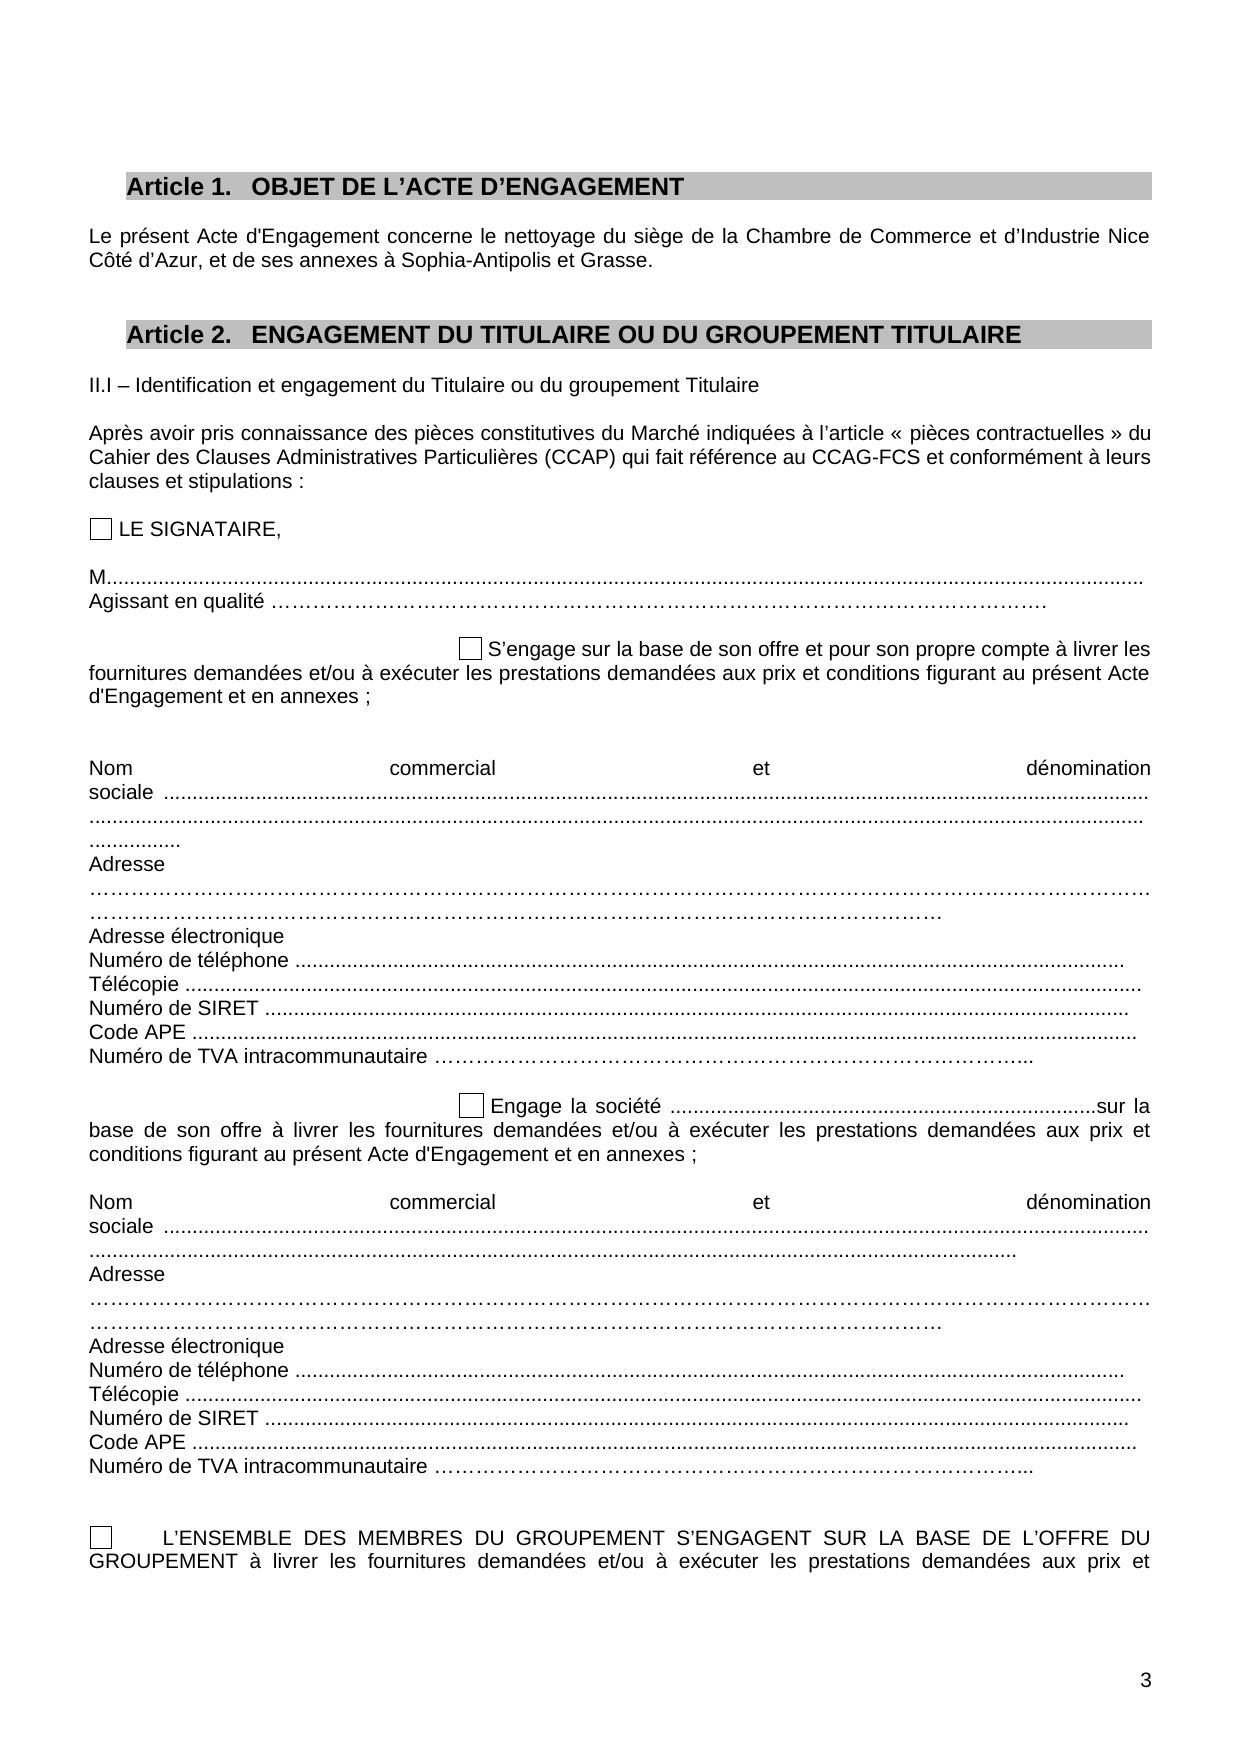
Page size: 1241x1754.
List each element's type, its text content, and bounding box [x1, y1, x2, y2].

subtitle OBJET DE L’ACTE D’ENGAGEMENT [126, 172, 1152, 200]
text Adresse électronique [89, 1334, 1152, 1358]
text Nom commercial et dénomination sociale ............................................................................................................................................................................................................................................................................................................................................ [89, 1190, 1152, 1262]
text Numéro de TVA intracommunautaire …………………………………………………………………………... [89, 1044, 1152, 1068]
text II.I – Identification et engagement du Titulaire ou du groupement Titulaire [89, 373, 1152, 397]
text Numéro de TVA intracommunautaire …………………………………………………………………………... [89, 1453, 1152, 1477]
text …………………………………………………………………………………………………………………………………………………………………………………………………………………………………………………… [89, 876, 1152, 924]
text …………………………………………………………………………………………………………………………………………………………………………………………………………………………………………………… [89, 1286, 1152, 1334]
text Engage la société ..........................................................................sur la base de son offre à livrer les fournitures demandées et/ou à exécuter les prestations demandées aux prix et conditions figurant au présent Acte d'Engagement et en annexes ; [89, 1092, 1152, 1166]
text Numéro de SIRET ...................................................................................................................................................... [89, 996, 1152, 1020]
text Agissant en qualité …………………………………………………………………………………………………. [89, 588, 1152, 612]
text S’engage sur la base de son offre et pour son propre compte à livrer les fournitures demandées et/ou à exécuter les prestations demandées aux prix et conditions figurant au présent Acte d'Engagement et en annexes ; [89, 636, 1152, 708]
text Code APE .................................................................................................................................................................... [89, 1020, 1152, 1044]
text Code APE .................................................................................................................................................................... [89, 1429, 1152, 1453]
text Nom commercial et dénomination sociale .................................................................................................................................................................................................................................................................................................................................................................................. [89, 756, 1152, 852]
text Après avoir pris connaissance des pièces constitutives du Marché indiquées à l’article « pièces contractuelles » du Cahier des Clauses Administratives Particulières (CCAP) qui fait référence au CCAG-FCS et conformément à leurs clauses et stipulations : [89, 421, 1152, 493]
text Adresse [89, 852, 1152, 876]
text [89, 1525, 1152, 1573]
text Le présent Acte d'Engagement concerne le nettoyage du siège de la Chambre de Commerce et d’Industrie Nice Côté d’Azur, et de ses annexes à Sophia-Antipolis et Grasse. [89, 224, 1152, 272]
text M.................................................................................................................................................................................... [89, 564, 1152, 588]
text Adresse électronique [89, 924, 1152, 948]
text LE SIGNATAIRE, [89, 517, 1152, 541]
text Télécopie ...................................................................................................................................................................... [89, 972, 1152, 996]
text Télécopie ...................................................................................................................................................................... [89, 1382, 1152, 1406]
text Numéro de téléphone ................................................................................................................................................ [89, 948, 1152, 972]
text Numéro de SIRET ...................................................................................................................................................... [89, 1406, 1152, 1429]
text Numéro de téléphone ................................................................................................................................................ [89, 1358, 1152, 1382]
subtitle ENGAGEMENT DU TITULAIRE OU DU GROUPEMENT TITULAIRE [126, 320, 1152, 349]
text Adresse [89, 1262, 1152, 1286]
